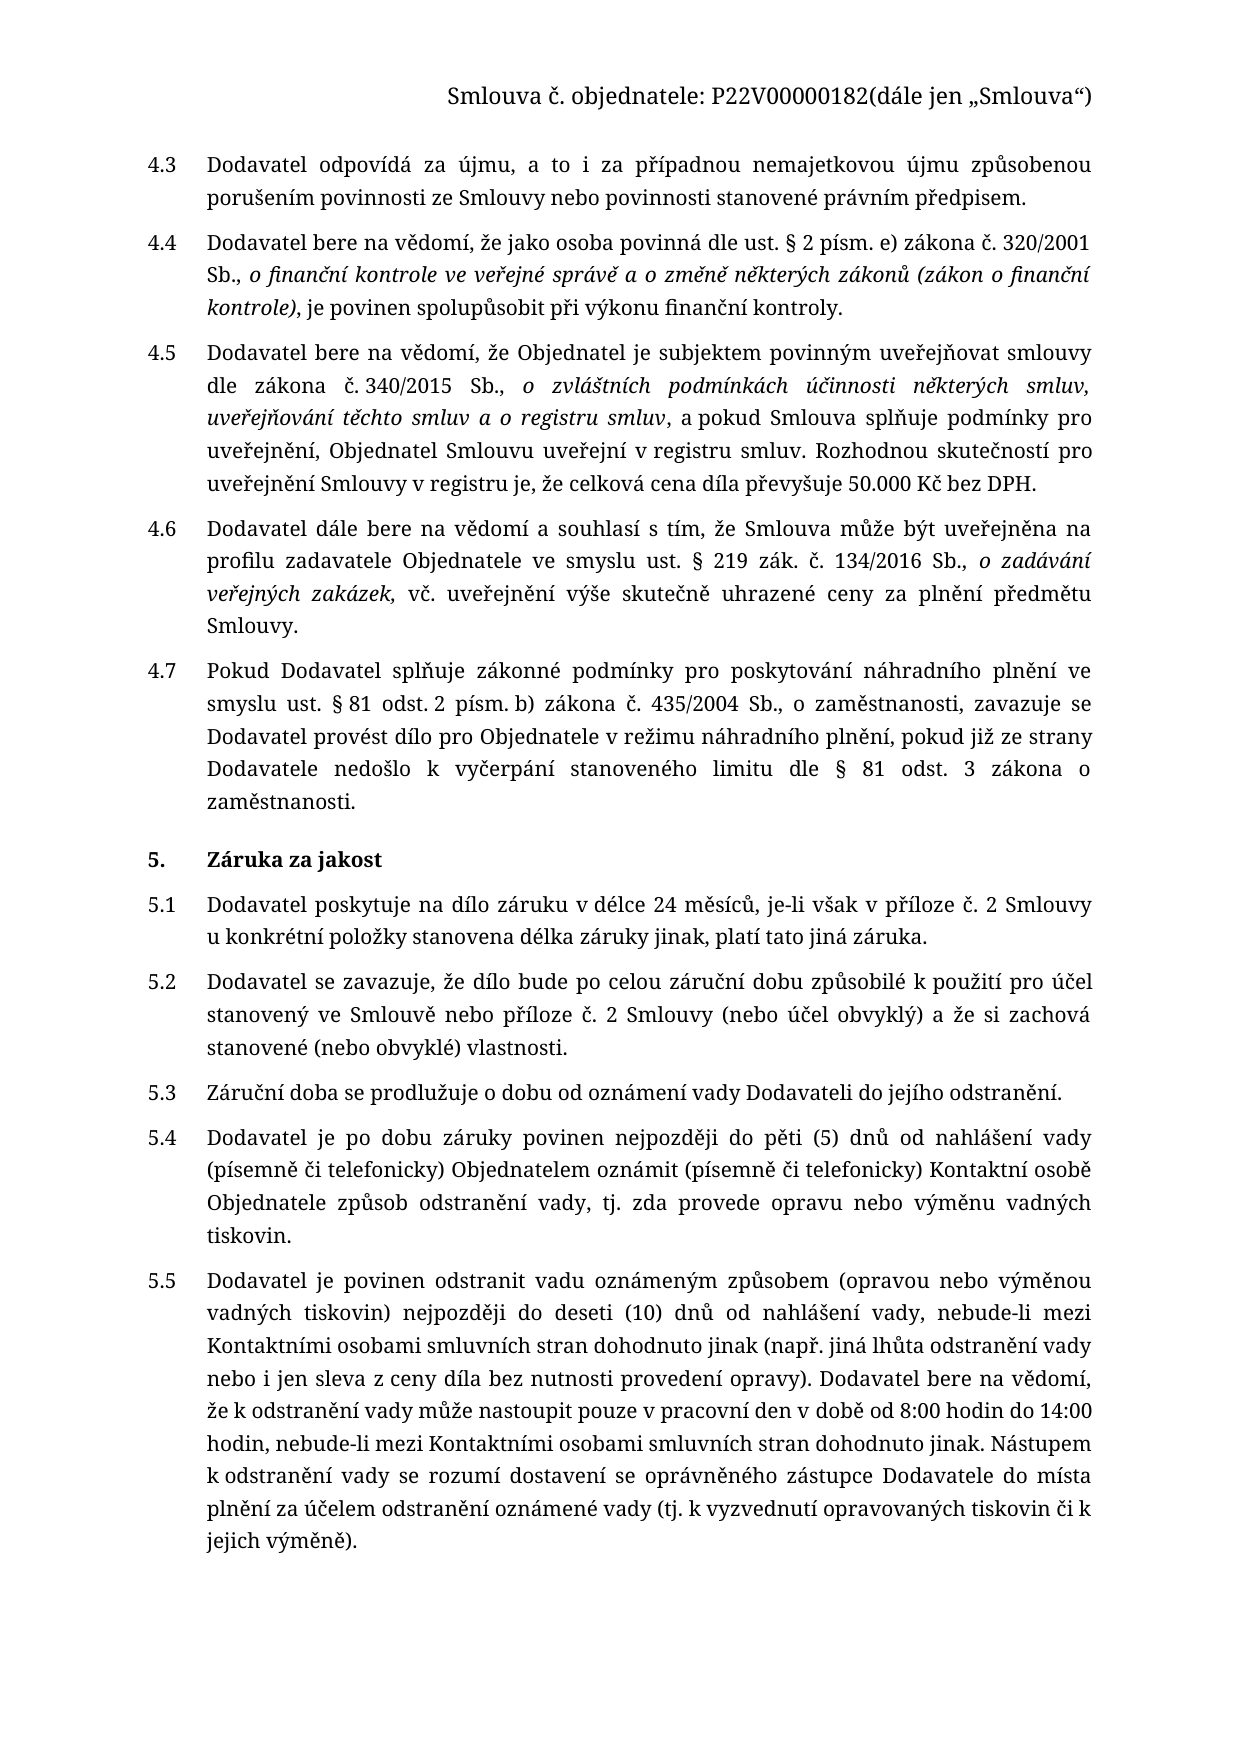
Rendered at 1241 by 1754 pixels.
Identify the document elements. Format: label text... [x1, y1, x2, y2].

list Dodavatel se zavazuje, že dílo bude po celou záruční dobu způsobilé k použití pro účel stanovený ve Smlouvě nebo příloze č. 2 Smlouvy (nebo účel obvyklý) a že si zachová stanovené (nebo obvyklé) vlastnosti. [148, 967, 1093, 1061]
list Pokud Dodavatel splňuje zákonné podmínky pro poskytování náhradního plnění ve smyslu ust. § 81 odst. 2 písm. b) zákona č. 435/2004 Sb., o zaměstnanosti, zavazuje se Dodavatel provést dílo pro Objednatele v režimu náhradního plnění, pokud již ze strany Dodavatele nedošlo k vyčerpání stanoveného limitu dle § 81 odst. 3 zákona o zaměstnanosti. [148, 657, 1093, 816]
list Dodavatel je po dobu záruky povinen nejpozději do pěti (5) dnů od nahlášení vady (písemně či telefonicky) Objednatelem oznámit (písemně či telefonicky) Kontaktní osobě Objednatele způsob odstranění vady, tj. zda provede opravu nebo výměnu vadných tiskovin. [148, 1123, 1093, 1249]
list Dodavatel je povinen odstranit vadu oznámeným způsobem (opravou nebo výměnou vadných tiskovin) nejpozději do deseti (10) dnů od nahlášení vady, nebude-li mezi Kontaktními osobami smluvních stran dohodnuto jinak (např. jiná lhůta odstranění vady nebo i jen sleva z ceny díla bez nutnosti provedení opravy). Dodavatel bere na vědomí, že k odstranění vady může nastoupit pouze v pracovní den v době od 8:00 hodin do 14:00 hodin, nebude-li mezi Kontaktními osobami smluvních stran dohodnuto jinak. Nástupem k odstranění vady se rozumí dostavení se oprávněného zástupce Dodavatele do místa plnění za účelem odstranění oznámené vady (tj. k vyzvednutí opravovaných tiskovin či k jejich výměně). [148, 1266, 1093, 1555]
list Záruční doba se prodlužuje o dobu od oznámení vady Dodavateli do jejího odstranění. [148, 1078, 1093, 1106]
list Dodavatel dále bere na vědomí a souhlasí s tím, že Smlouva může být uveřejněna na profilu zadavatele Objednatele ve smyslu ust. § 219 zák. č. 134/2016 Sb., o zadávání veřejných zakázek, vč. uveřejnění výše skutečně uhrazené ceny za plnění předmětu Smlouvy. [148, 514, 1093, 640]
list Dodavatel bere na vědomí, že jako osoba povinná dle ust. § 2 písm. e) zákona č. 320/2001 Sb., o finanční kontrole ve veřejné správě a o změně některých zákonů (zákon o finanční kontrole), je povinen spolupůsobit při výkonu finanční kontroly. [148, 228, 1093, 322]
list Záruka za jakost [148, 845, 1093, 873]
list Dodavatel odpovídá za újmu, a to i za případnou nemajetkovou újmu způsobenou porušením povinnosti ze Smlouvy nebo povinnosti stanovené právním předpisem. [148, 150, 1093, 211]
list Dodavatel poskytuje na dílo záruku v délce 24 měsíců, je-li však v příloze č. 2 Smlouvy u konkrétní položky stanovena délka záruky jinak, platí tato jiná záruka. [148, 890, 1093, 951]
list Dodavatel bere na vědomí, že Objednatel je subjektem povinným uveřejňovat smlouvy dle zákona č. 340/2015 Sb., o zvláštních podmínkách účinnosti některých smluv, uveřejňování těchto smluv a o registru smluv, a pokud Smlouva splňuje podmínky pro uveřejnění, Objednatel Smlouvu uveřejní v registru smluv. Rozhodnou skutečností pro uveřejnění Smlouvy v registru je, že celková cena díla převyšuje 50.000 Kč bez DPH. [148, 338, 1093, 497]
